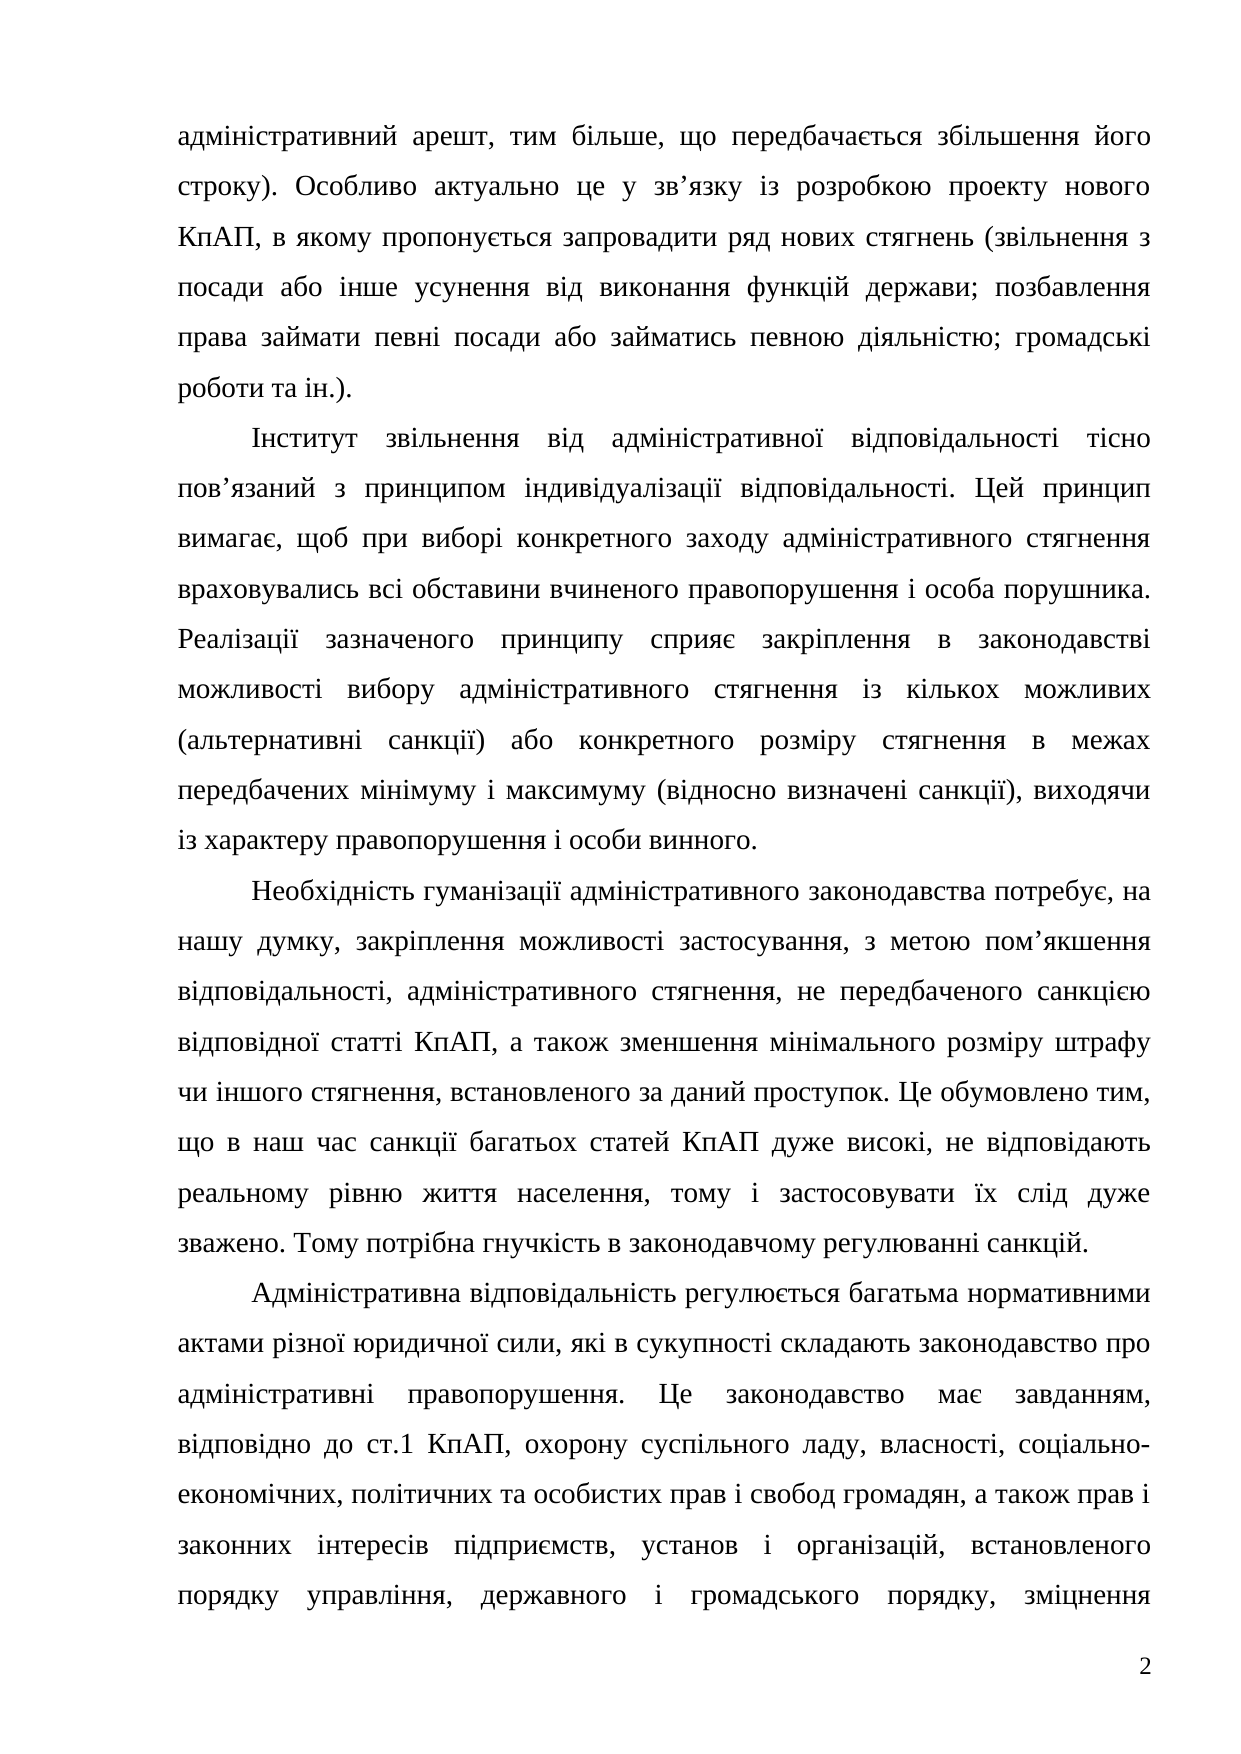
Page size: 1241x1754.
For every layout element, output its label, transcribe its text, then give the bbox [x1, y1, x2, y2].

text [177, 1275, 1152, 1611]
text Інститут звільнення від адміністративної відповідальності тісно пов’язаний з принципом індивідуалізації відповідальності. Цей принцип вимагає, щоб при виборі конкретного заходу адміністративного стягнення враховувались всі обставини вчиненого правопорушення і особа порушника. Реалізації зазначеного принципу сприяє закріплення в законодавстві можливості вибору адміністративного стягнення із кількох можливих (альтернативні санкції) або конкретного розміру стягнення в межах передбачених мінімуму і максимуму (відносно визначені санкції), виходячи із характеру правопорушення і особи винного. [177, 420, 1152, 856]
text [177, 118, 1152, 403]
text Необхідність гуманізації адміністративного законодавства потребує, на нашу думку, закріплення можливості застосування, з метою пом’якшення відповідальності, адміністративного стягнення, не передбаченого санкцією відповідної статті КпАП, а також зменшення мінімального розміру штрафу чи іншого стягнення, встановленого за даний проступок. Це обумовлено тим, що в наш час санкції багатьох статей КпАП дуже високі, не відповідають реальному рівню життя населення, тому і застосовувати їх слід дуже зважено. Тому потрібна гнучкість в законодавчому регулюванні санкцій. [177, 873, 1152, 1258]
